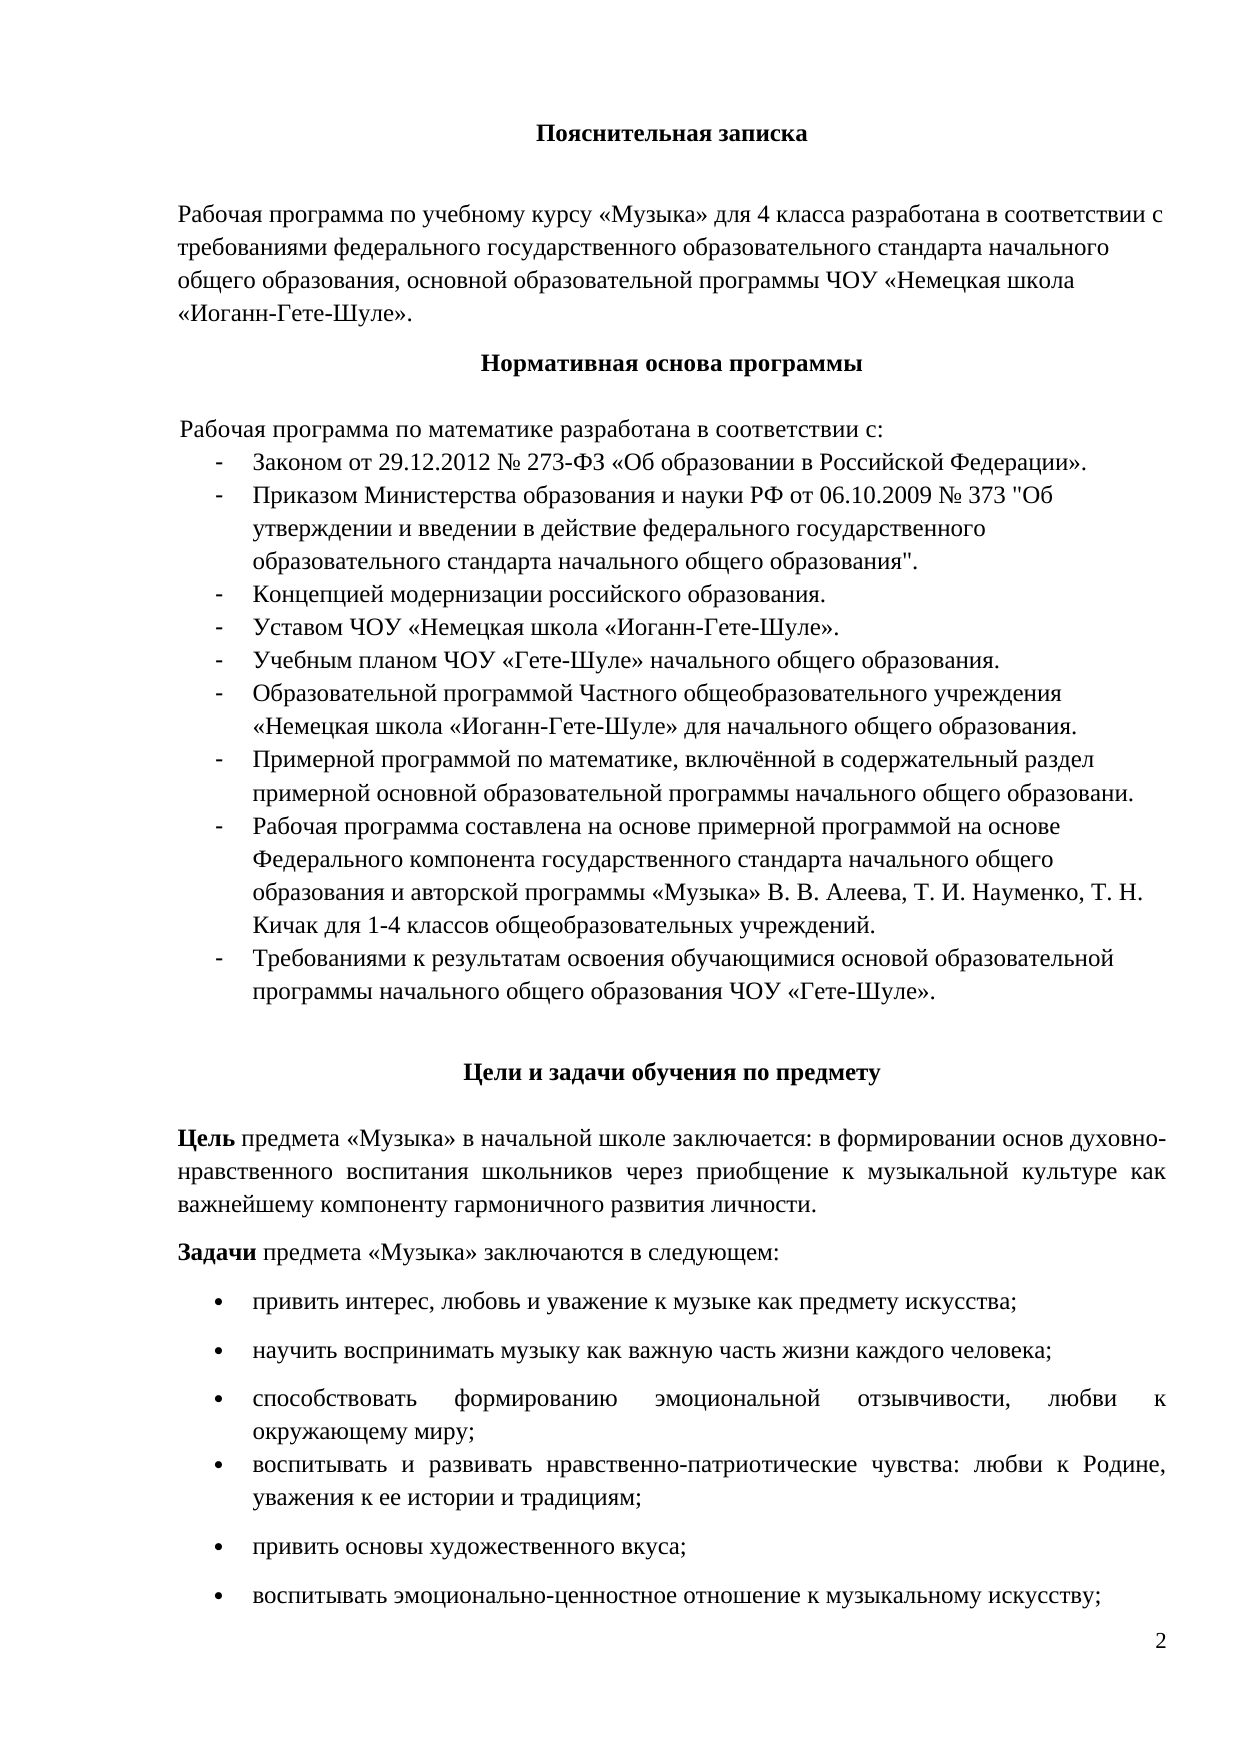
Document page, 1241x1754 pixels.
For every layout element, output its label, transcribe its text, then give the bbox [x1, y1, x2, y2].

list Рабочая программа составлена на основе примерной программой на основе Федерального компонента государственного стандарта начального общего образования и авторской программы «Музыка» В. В. Алеева, Т. И. Науменко, Т. Н. Кичак для 1-4 классов общеобразовательных учреждений. [215, 811, 1167, 938]
list Законом от 29.12.2012 № 273-ФЗ «Об образовании в Российской Федерации». [215, 447, 1167, 476]
list привить основы художественного вкуса; [215, 1531, 1167, 1560]
text Нормативная основа программы [179, 348, 1164, 376]
text Задачи предмета «Музыка» заключаются в следующем: [177, 1237, 1167, 1266]
list воспитывать и развивать нравственно-патриотические чувства: любви к Родине, уважения к ее истории и традициям; [215, 1449, 1167, 1511]
list научить воспринимать музыку как важную часть жизни каждого человека; [215, 1335, 1167, 1363]
text Пояснительная записка [177, 118, 1167, 147]
text Рабочая программа по математике разработана в соответствии с: [179, 414, 1164, 442]
text Цель предмета «Музыка» в начальной школе заключается: в формировании основ духовно-нравственного воспитания школьников через приобщение к музыкальной культуре как важнейшему компоненту гармоничного развития личности. [177, 1123, 1167, 1217]
list привить интерес, любовь и уважение к музыке как предмету искусства; [215, 1286, 1167, 1315]
text Цели и задачи обучения по предмету [177, 1057, 1167, 1085]
list Приказом Министерства образования и науки РФ от 06.10.2009 № 373 "Об утверждении и введении в действие федерального государственного образовательного стандарта начального общего образования". [215, 480, 1167, 575]
text Рабочая программа по учебному курсу «Музыка» для 4 класса разработана в соответствии с требованиями федерального государственного образовательного стандарта начального общего образования, основной образовательной программы ЧОУ «Немецкая школа «Иоганн-Гете-Шуле». [177, 199, 1167, 327]
list Концепцией модернизации российского образования. [215, 579, 1167, 608]
list Образовательной программой Частного общеобразовательного учреждения «Немецкая школа «Иоганн-Гете-Шуле» для начального общего образования. [215, 678, 1167, 740]
list Уставом ЧОУ «Немецкая школа «Иоганн-Гете-Шуле». [215, 612, 1167, 641]
list Требованиями к результатам освоения обучающимися основой образовательной программы начального общего образования ЧОУ «Гете-Шуле». [215, 943, 1167, 1005]
list воспитывать эмоционально-ценностное отношение к музыкальному искусству; [215, 1580, 1167, 1608]
list Примерной программой по математике, включённой в содержательный раздел примерной основной образовательной программы начального общего образовани. [215, 744, 1167, 806]
list способствовать формированию эмоциональной отзывчивости, любви к окружающему миру; [215, 1383, 1167, 1445]
list Учебным планом ЧОУ «Гете-Шуле» начального общего образования. [215, 645, 1167, 674]
